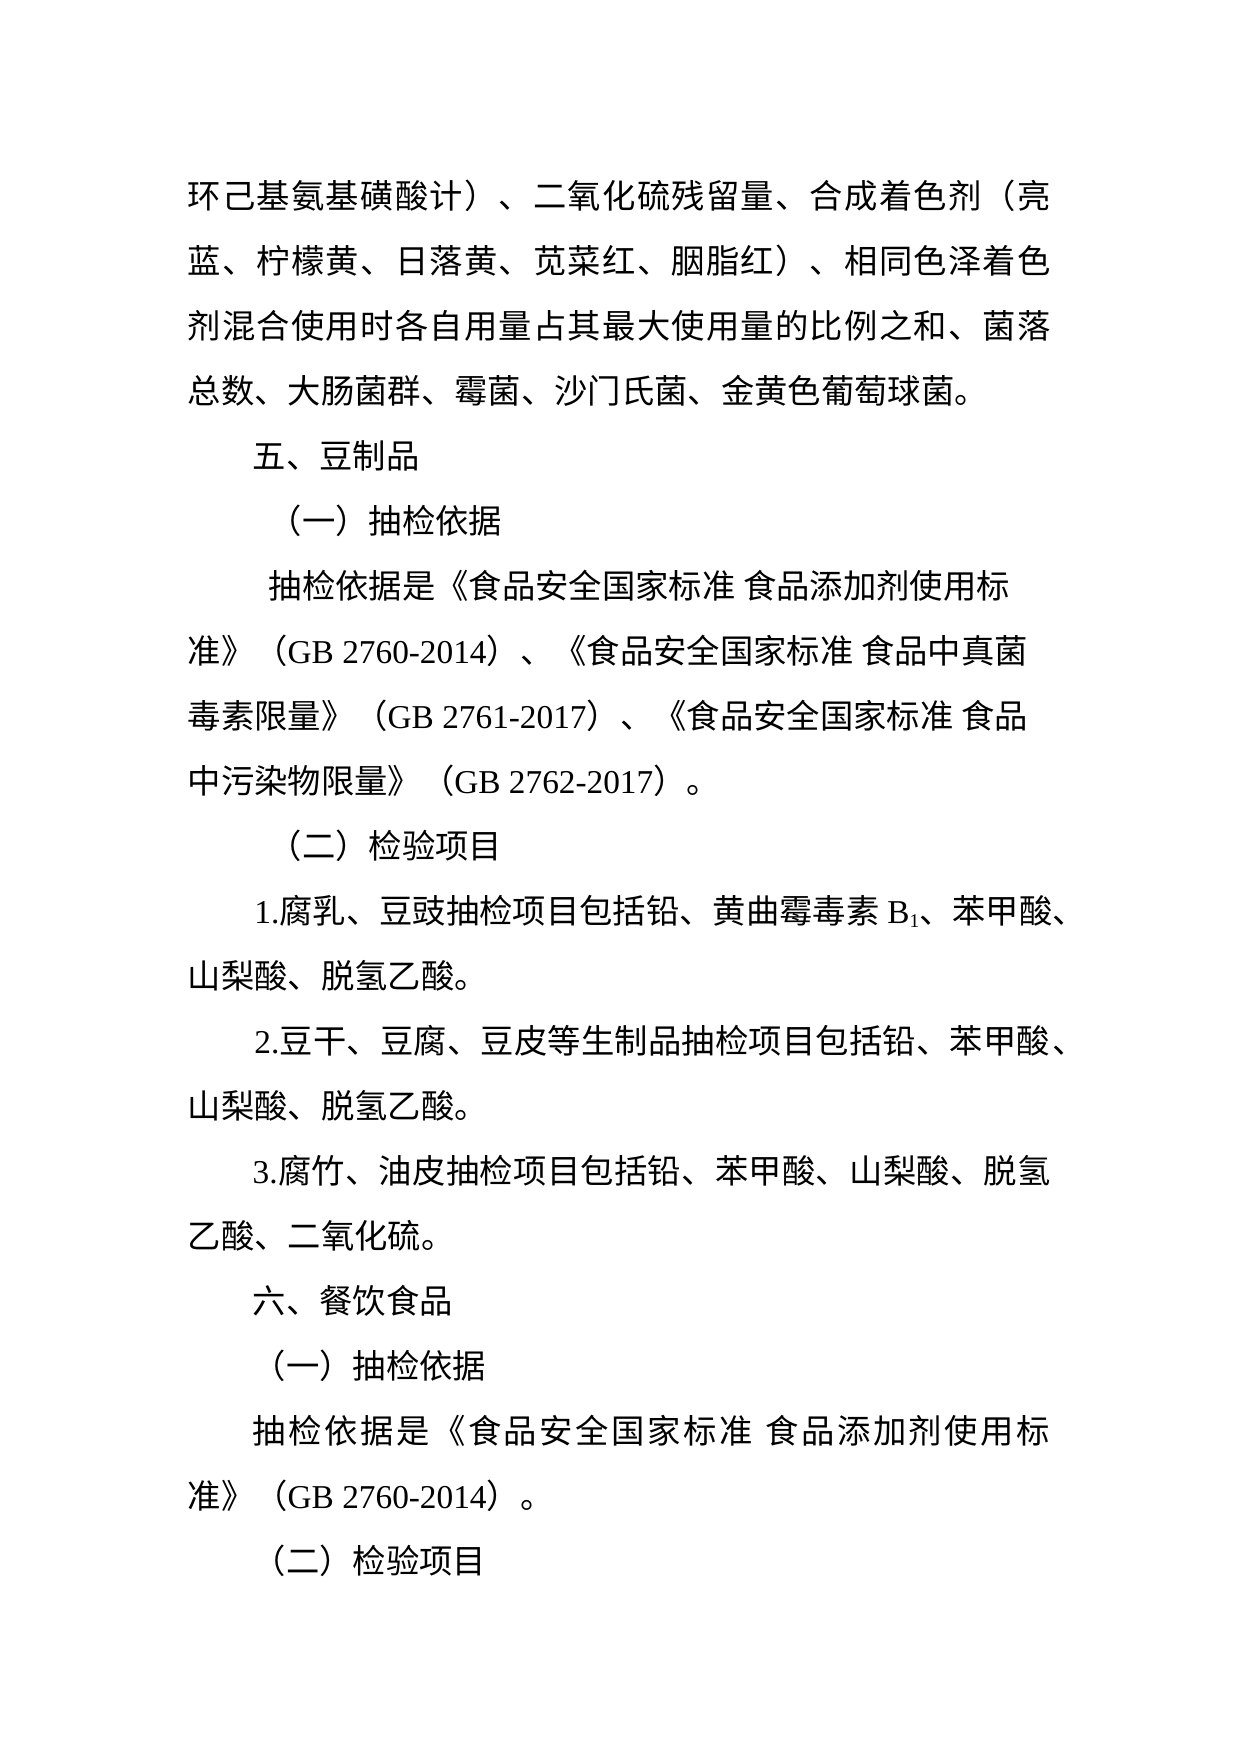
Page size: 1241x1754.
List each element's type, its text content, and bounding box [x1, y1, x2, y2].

text 1.腐乳、豆豉抽检项目包括铅、黄曲霉毒素B1、苯甲酸、山梨酸、脱氢乙酸。 [187, 877, 1053, 1007]
list （二）检验项目 [187, 1527, 1053, 1592]
list 五、豆制品 [187, 422, 1053, 487]
list 六、餐饮食品 [187, 1267, 1053, 1332]
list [187, 162, 1053, 422]
list 3.腐竹、油皮抽检项目包括铅、苯甲酸、山梨酸、脱氢乙酸、二氧化硫。 [187, 1137, 1053, 1267]
list 抽检依据是《食品安全国家标准 食品添加剂使用标准》（GB 2760-2014）。 [187, 1397, 1053, 1527]
list （一）抽检依据 [187, 1332, 1053, 1397]
text 抽检依据是《食品安全国家标准 食品添加剂使用标准》（GB 2760-2014）、《食品安全国家标准 食品中真菌毒素限量》（GB 2761-2017）、《食品安全国家标准 食品中污染物限量》（GB 2762-2017）。 [187, 552, 1053, 812]
text （一）抽检依据 [187, 487, 1053, 552]
text （二）检验项目 [187, 812, 1053, 877]
text 2.豆干、豆腐、豆皮等生制品抽检项目包括铅、苯甲酸、山梨酸、脱氢乙酸。 [187, 1007, 1053, 1137]
